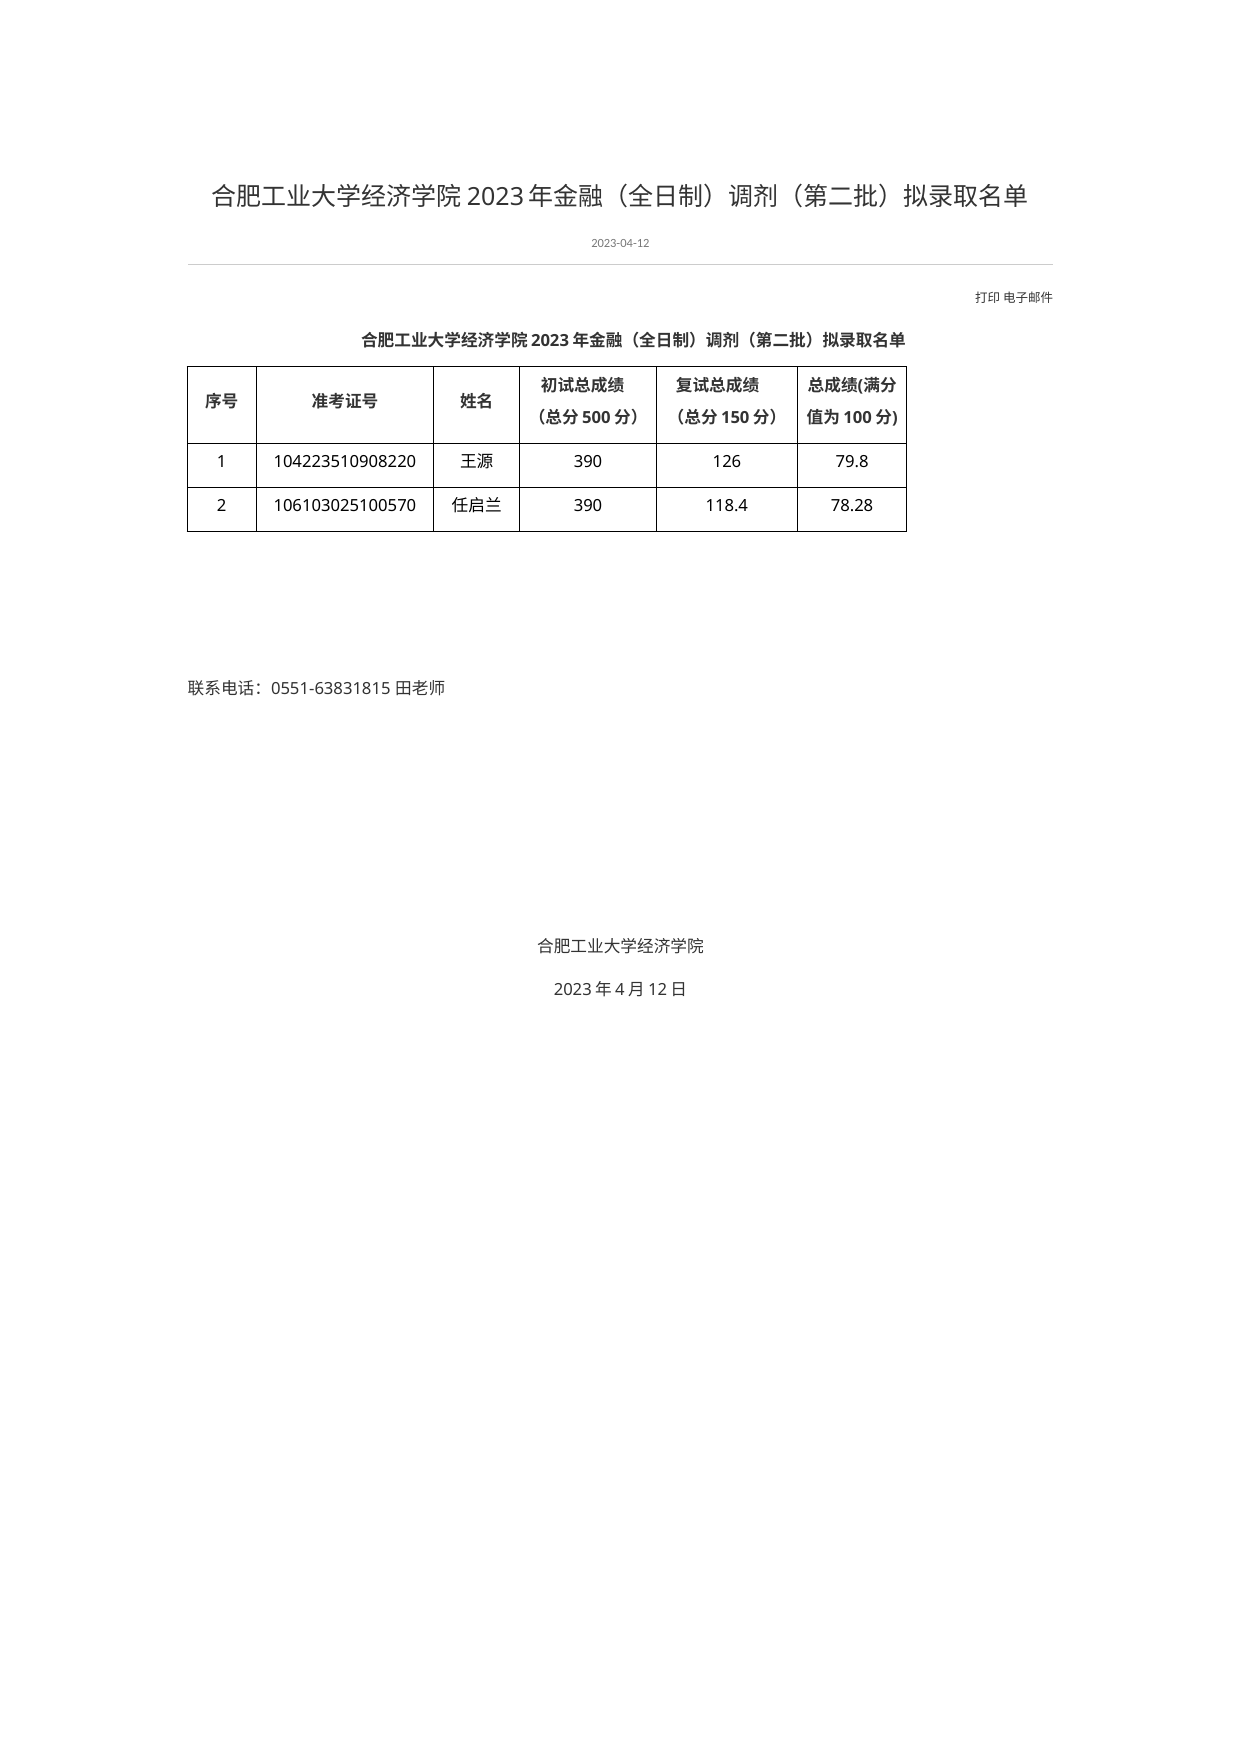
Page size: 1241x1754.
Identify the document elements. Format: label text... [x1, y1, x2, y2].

table_cell 104223510908220 [257, 444, 433, 487]
table_cell 106103025100570 [257, 488, 433, 531]
table_cell 79.8 [798, 444, 906, 487]
table_cell 任启兰 [434, 488, 519, 531]
table_cell 78.28 [798, 488, 906, 531]
table_cell 390 [520, 488, 656, 531]
table_cell 王源 [434, 444, 519, 487]
table_cell 126 [657, 444, 797, 487]
table_header 姓名 [434, 367, 519, 443]
table_header 准考证号 [257, 367, 433, 443]
text 合肥工业大学经济学院 [187, 929, 1053, 961]
table_cell 390 [520, 444, 656, 487]
table_cell 1 [188, 444, 256, 487]
table_cell 118.4 [657, 488, 797, 531]
text 合肥工业大学经济学院2023年金融（全日制）调剂（第二批）拟录取名单 [187, 323, 1053, 356]
text 2023-04-12 [187, 227, 1053, 265]
table_cell 2 [188, 488, 256, 531]
text 打印 电子邮件 [187, 280, 1053, 313]
table_header 复试总成绩 （总分150分） [657, 367, 797, 443]
text 2023年4月12日 [187, 972, 1053, 1004]
table_header 初试总成绩 （总分500分） [520, 367, 656, 443]
text 联系电话：0551-63831815 田老师 [187, 671, 1053, 704]
subtitle 合肥工业大学经济学院2023年金融（全日制）调剂（第二批）拟录取名单 [187, 162, 1053, 227]
table_header 总成绩(满分值为100分) [798, 367, 906, 443]
table_header 序号 [188, 367, 256, 443]
